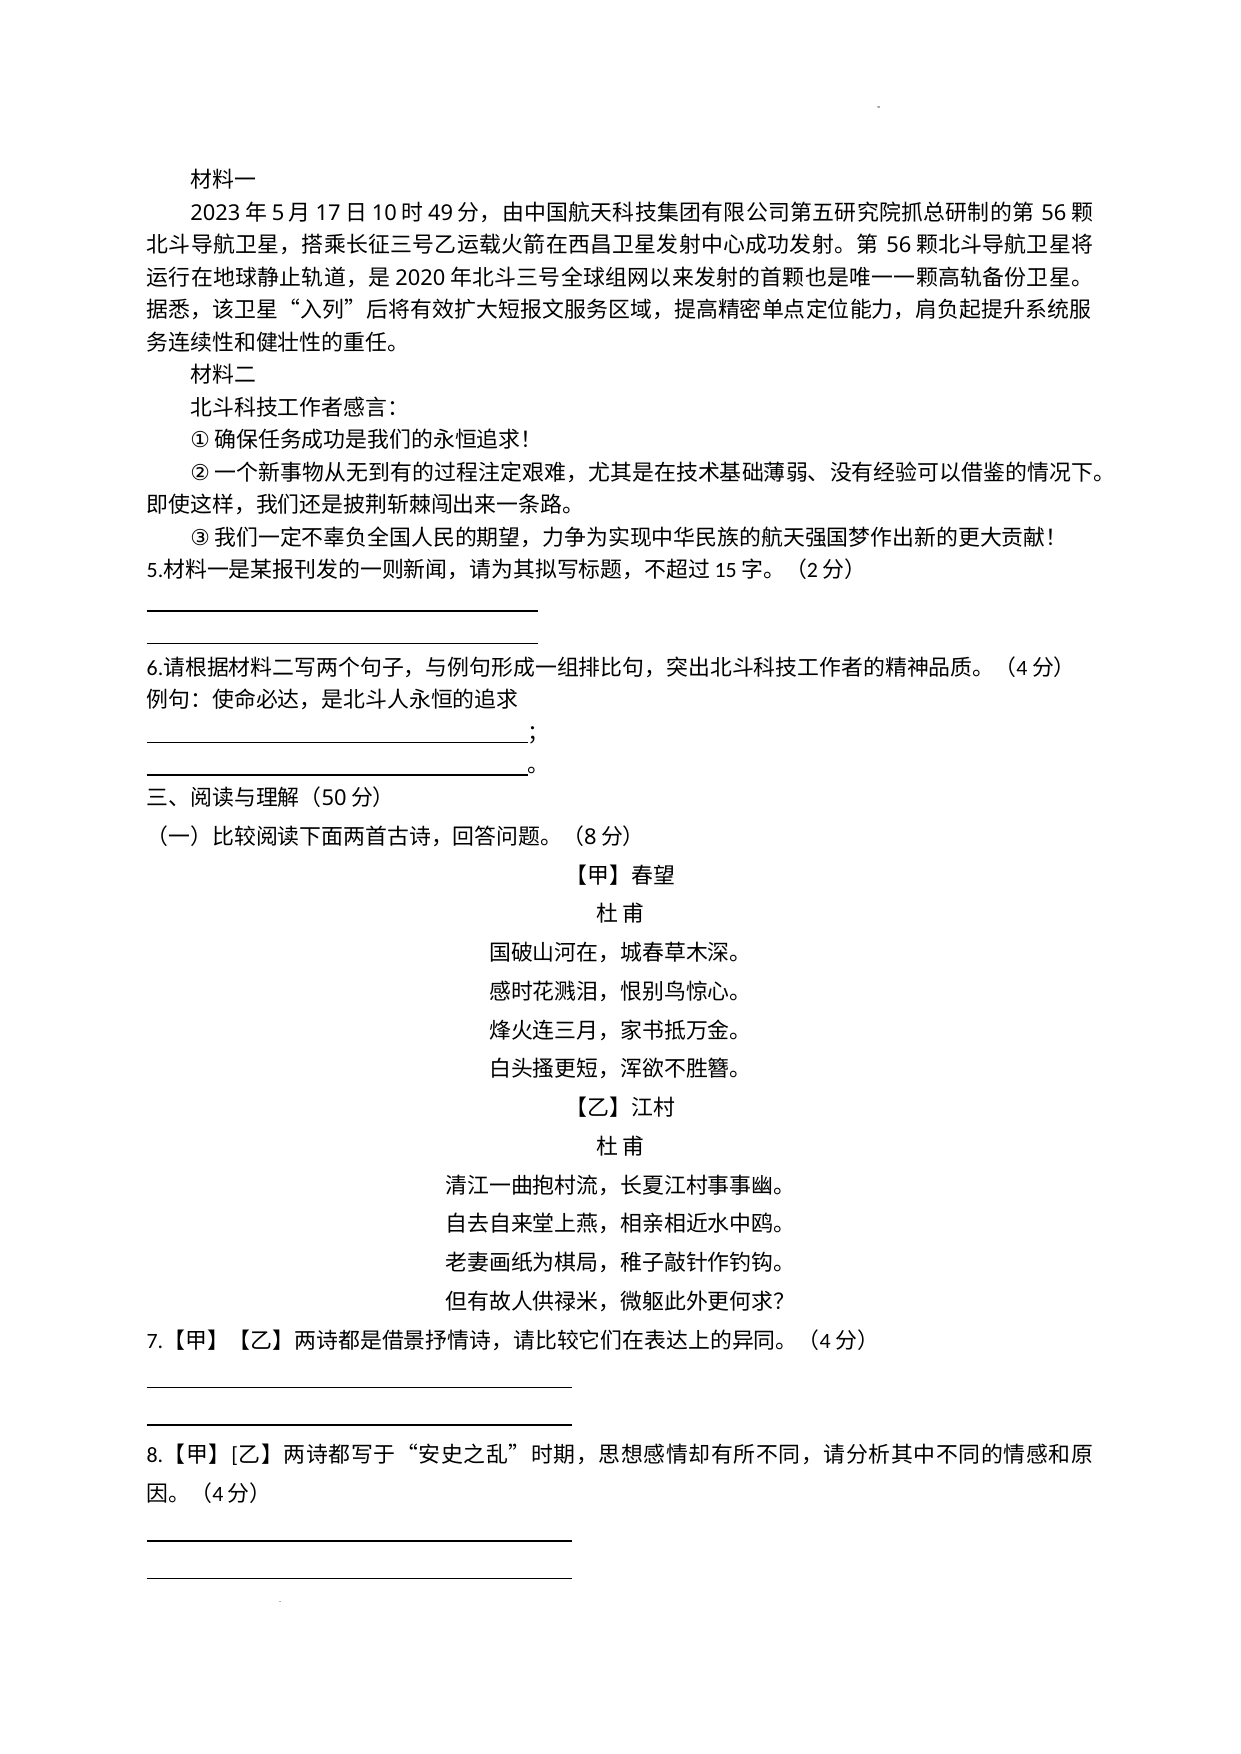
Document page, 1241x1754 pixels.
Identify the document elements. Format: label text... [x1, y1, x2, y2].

text 【甲】春望 [146, 857, 1094, 890]
text 例句：使命必达，是北斗人永恒的追求 [146, 682, 1094, 714]
text 6.请根据材料二写两个句子，与例句形成一组排比句，突出北斗科技工作者的精神品质。（4分） [146, 649, 1094, 682]
text 。 [146, 747, 1094, 779]
text 白头搔更短，浑欲不胜簪。 [146, 1051, 1094, 1083]
text （一）比较阅读下面两首古诗，回答问题。（8分） [146, 818, 1094, 851]
text ③我们一定不辜负全国人民的期望，力争为实现中华民族的航天强国梦作出新的更大贡献！ [146, 519, 1094, 552]
text 7.【甲】【乙】两诗都是借景抒情诗，请比较它们在表达上的异同。（4分） [146, 1322, 1094, 1355]
text 杜 甫 [146, 1128, 1094, 1161]
text 5.材料一是某报刊发的一则新闻，请为其拟写标题，不超过15字。（2分） [146, 552, 1094, 584]
text 国破山河在，城春草木深。 [146, 935, 1094, 967]
text 8.【甲】[乙】两诗都写于“安史之乱”时期，思想感情却有所不同，请分析其中不同的情感和原因。（4分） [146, 1437, 1094, 1508]
text 烽火连三月，家书抵万金。 [146, 1012, 1094, 1045]
text 感时花溅泪，恨别鸟惊心。 [146, 973, 1094, 1006]
text ②一个新事物从无到有的过程注定艰难，尤其是在技术基础薄弱、没有经验可以借鉴的情况下。即使这样，我们还是披荆斩棘闯出来一条路。 [146, 454, 1094, 519]
text 材料一 [146, 162, 1094, 194]
text 三、阅读与理解（50分） [146, 779, 1094, 812]
text 老妻画纸为棋局，稚子敲针作钓钩。 [146, 1245, 1094, 1277]
text 2023年5月17日10时49分，由中国航天科技集团有限公司第五研究院抓总研制的第56颗北斗导航卫星，搭乘长征三号乙运载火箭在西昌卫星发射中心成功发射。第56颗北斗导航卫星将运行在地球静止轨道，是2020年北斗三号全球组网以来发射的首颗也是唯一一颗高轨备份卫星。据悉，该卫星“入列”后将有效扩大短报文服务区域，提高精密单点定位能力，肩负起提升系统服务连续性和健壮性的重任。 [146, 194, 1094, 357]
text 但有故人供禄米，微躯此外更何求？ [146, 1283, 1094, 1316]
text 北斗科技工作者感言： [146, 389, 1094, 422]
text 自去自来堂上燕，相亲相近水中鸥。 [146, 1206, 1094, 1238]
text 清江一曲抱村流，长夏江村事事幽。 [146, 1167, 1094, 1200]
text ①确保任务成功是我们的永恒追求！ [146, 422, 1094, 454]
text 杜 甫 [146, 896, 1094, 928]
text 材料二 [146, 357, 1094, 389]
text 【乙】江村 [146, 1090, 1094, 1122]
text ； [146, 714, 1094, 747]
